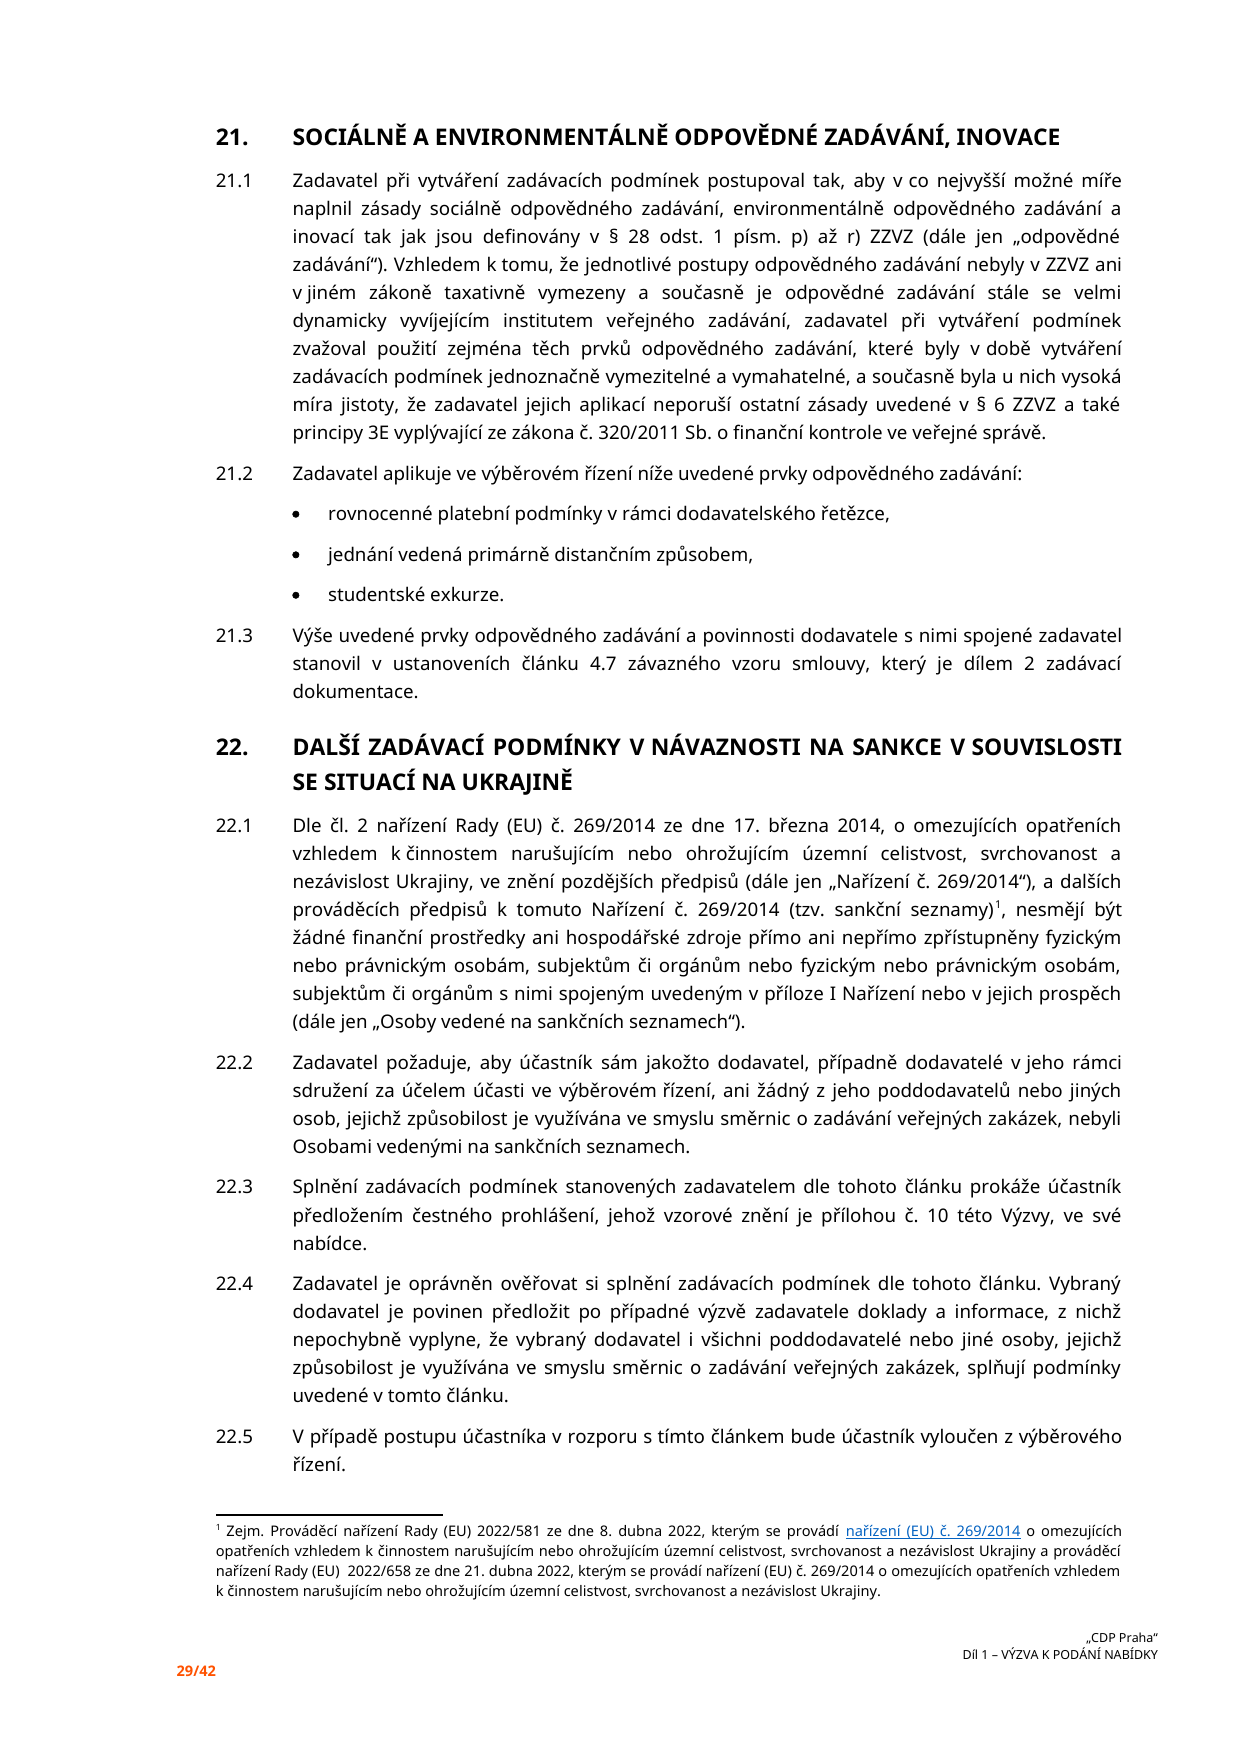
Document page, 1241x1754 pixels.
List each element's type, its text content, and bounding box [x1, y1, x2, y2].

text jednání vedená primárně distančním způsobem, [292, 541, 1122, 567]
text Zadavatel aplikuje ve výběrovém řízení níže uvedené prvky odpovědného zadávání: [216, 460, 1122, 486]
text Dle čl. 2 nařízení Rady (EU) č. 269/2014 ze dne 17. března 2014, o omezujících opatřeních vzhledem k činnostem narušujícím nebo ohrožujícím územní celistvost, svrchovanost a nezávislost Ukrajiny, ve znění pozdějších předpisů (dále jen „Nařízení č. 269/2014“), a dalších prováděcích předpisů k tomuto Nařízení č. 269/2014 (tzv. sankční seznamy), nesmějí být žádné finanční prostředky ani hospodářské zdroje přímo ani nepřímo zpřístupněny fyzickým nebo právnickým osobám, subjektům či orgánům nebo fyzickým nebo právnickým osobám, subjektům či orgánům s nimi spojeným uvedeným v příloze I Nařízení nebo v jejich prospěch (dále jen „Osoby vedené na sankčních seznamech“). [216, 813, 1122, 1034]
text Zadavatel při vytváření zadávacích podmínek postupoval tak, aby v co nejvyšší možné míře naplnil zásady sociálně odpovědného zadávání, environmentálně odpovědného zadávání a inovací tak jak jsou definovány v § 28 odst. 1 písm. p) až r) ZZVZ (dále jen „odpovědné zadávání“). Vzhledem k tomu, že jednotlivé postupy odpovědného zadávání nebyly v ZZVZ ani v jiném zákoně taxativně vymezeny a současně je odpovědné zadávání stále se velmi dynamicky vyvíjejícím institutem veřejného zadávání, zadavatel při vytváření podmínek zvažoval použití zejména těch prvků odpovědného zadávání, které byly v době vytváření zadávacích podmínek jednoznačně vymezitelné a vymahatelné, a současně byla u nich vysoká míra jistoty, že zadavatel jejich aplikací neporuší ostatní zásady uvedené v § 6 ZZVZ a také principy 3E vyplývající ze zákona č. 320/2011 Sb. o finanční kontrole ve veřejné správě. [216, 167, 1122, 445]
text Splnění zadávacích podmínek stanovených zadavatelem dle tohoto článku prokáže účastník předložením čestného prohlášení, jehož vzorové znění je přílohou č. 10 této Výzvy, ve své nabídce. [216, 1174, 1122, 1255]
text rovnocenné platební podmínky v rámci dodavatelského řetězce, [292, 501, 1122, 526]
text Výše uvedené prvky odpovědného zadávání a povinnosti dodavatele s nimi spojené zadavatel stanovil v ustanoveních článku 4.7 závazného vzoru smlouvy, který je dílem 2 zadávací dokumentace. [216, 622, 1122, 704]
text studentské exkurze. [292, 582, 1122, 607]
text SOCIÁLNĚ A ENVIRONMENTÁLNĚ ODPOVĚDNÉ ZADÁVÁNÍ, INOVACE [216, 121, 1122, 152]
text Zadavatel požaduje, aby účastník sám jakožto dodavatel, případně dodavatelé v jeho rámci sdružení za účelem účasti ve výběrovém řízení, ani žádný z jeho poddodavatelů nebo jiných osob, jejichž způsobilost je využívána ve smyslu směrnic o zadávání veřejných zakázek, nebyli Osobami vedenými na sankčních seznamech. [216, 1049, 1122, 1159]
text Zadavatel je oprávněn ověřovat si splnění zadávacích podmínek dle tohoto článku. Vybraný dodavatel je povinen předložit po případné výzvě zadavatele doklady a informace, z nichž nepochybně vyplyne, že vybraný dodavatel i všichni poddodavatelé nebo jiné osoby, jejichž způsobilost je využívána ve smyslu směrnic o zadávání veřejných zakázek, splňují podmínky uvedené v tomto článku. [216, 1270, 1122, 1408]
text V případě postupu účastníka v rozporu s tímto článkem bude účastník vyloučen z výběrového řízení. [216, 1423, 1122, 1477]
text Další zadávací podmínky v návaznosti na sankce v souvislosti se situací na Ukrajině [216, 731, 1122, 797]
